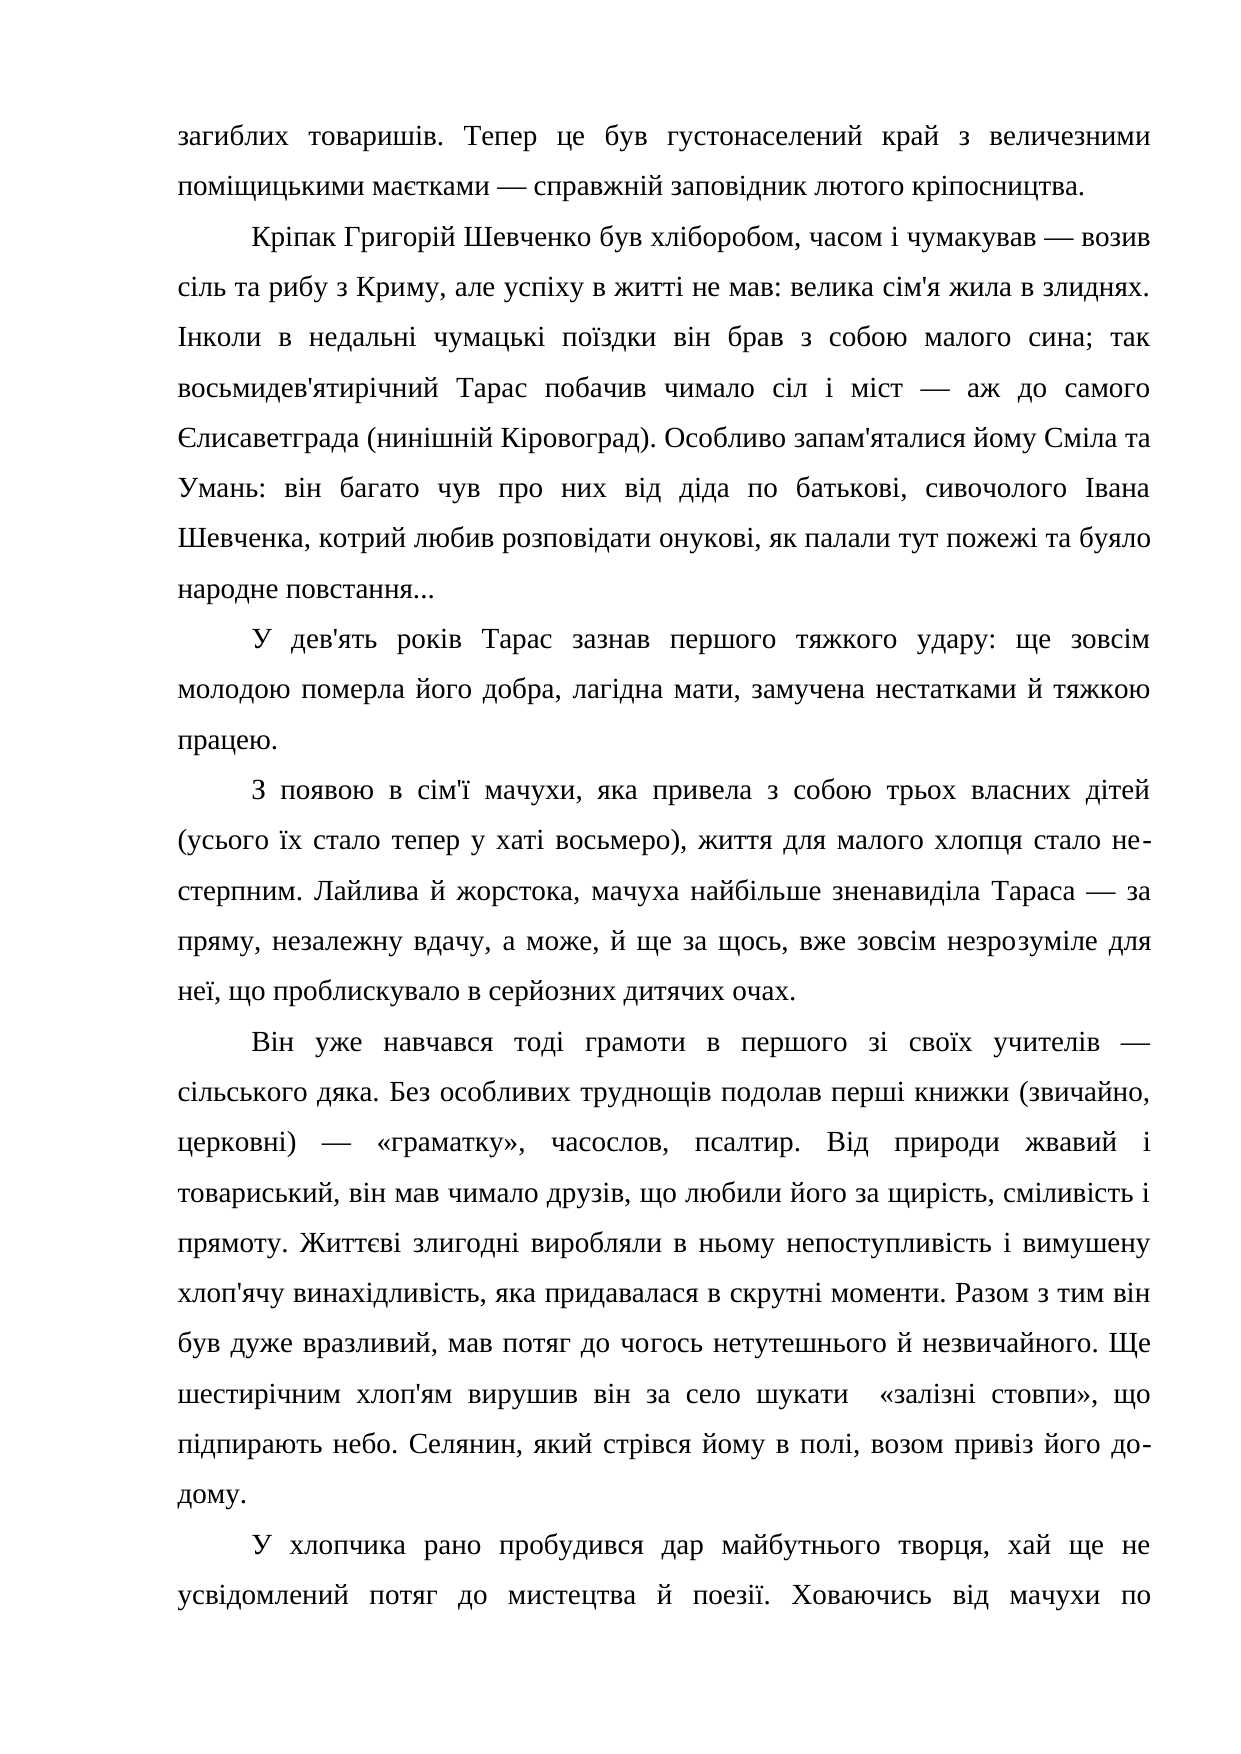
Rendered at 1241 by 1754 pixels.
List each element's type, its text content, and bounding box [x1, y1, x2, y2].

text Кріпак Григорій Шевченко був хліборобом, часом і чумакував — возив сіль та рибу з Криму, але успіху в житті не мав: велика сім'я жила в злиднях. Інколи в недальні чумацькі поїздки він брав з собою малого сина; так восьмидев'ятирічний Тарас побачив чимало сіл і міст — аж до самого Єлисаветграда (нинішній Кіровоград). Особливо запам'яталися йому Сміла та Умань: він багато чув про них від діда по батькові, сивочолого Івана Шевченка, котрий любив розповідати онукові, як палали тут пожежі та буяло народне повстання... [177, 219, 1152, 604]
text Він уже навчався тоді грамоти в першого зі своїх учителів — сільського дяка. Без особливих труднощів подолав перші книжки (звичайно, церковні) — «граматку», часослов, псалтир. Від природи жвавий і товариський, він мав чимало друзів, що любили його за щирість, сміливість і прямоту. Життєві злигодні виробляли в ньому непоступливість і вимушену хлоп'ячу винахідливість, яка придавалася в скрутні моменти. Разом з тим він був дуже вразливий, мав потяг до чогось нетутешнього й незвичайного. Ще шестирічним хлоп'ям вирушив він за село шукати «залізні стовпи», що підпирають небо. Селянин, який стрівся йому в полі, возом привіз його додому. [177, 1024, 1152, 1510]
text З появою в сім'ї мачухи, яка привела з собою трьох власних дітей (усього їх стало тепер у хаті восьмеро), життя для малого хлопця стало нестерпним. Лайлива й жорстока, мачуха найбільше зненавиділа Тараса — за пряму, незалежну вдачу, а може, й ще за щось, вже зовсім незрозуміле для неї, що проблискувало в серйозних дитячих очах. [177, 772, 1152, 1007]
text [177, 1527, 1152, 1611]
text У дев'ять років Тарас зазнав першого тяжкого удару: ще зовсім молодою померла його добра, лагідна мати, замучена нестатками й тяжкою працею. [177, 621, 1152, 755]
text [177, 118, 1152, 202]
